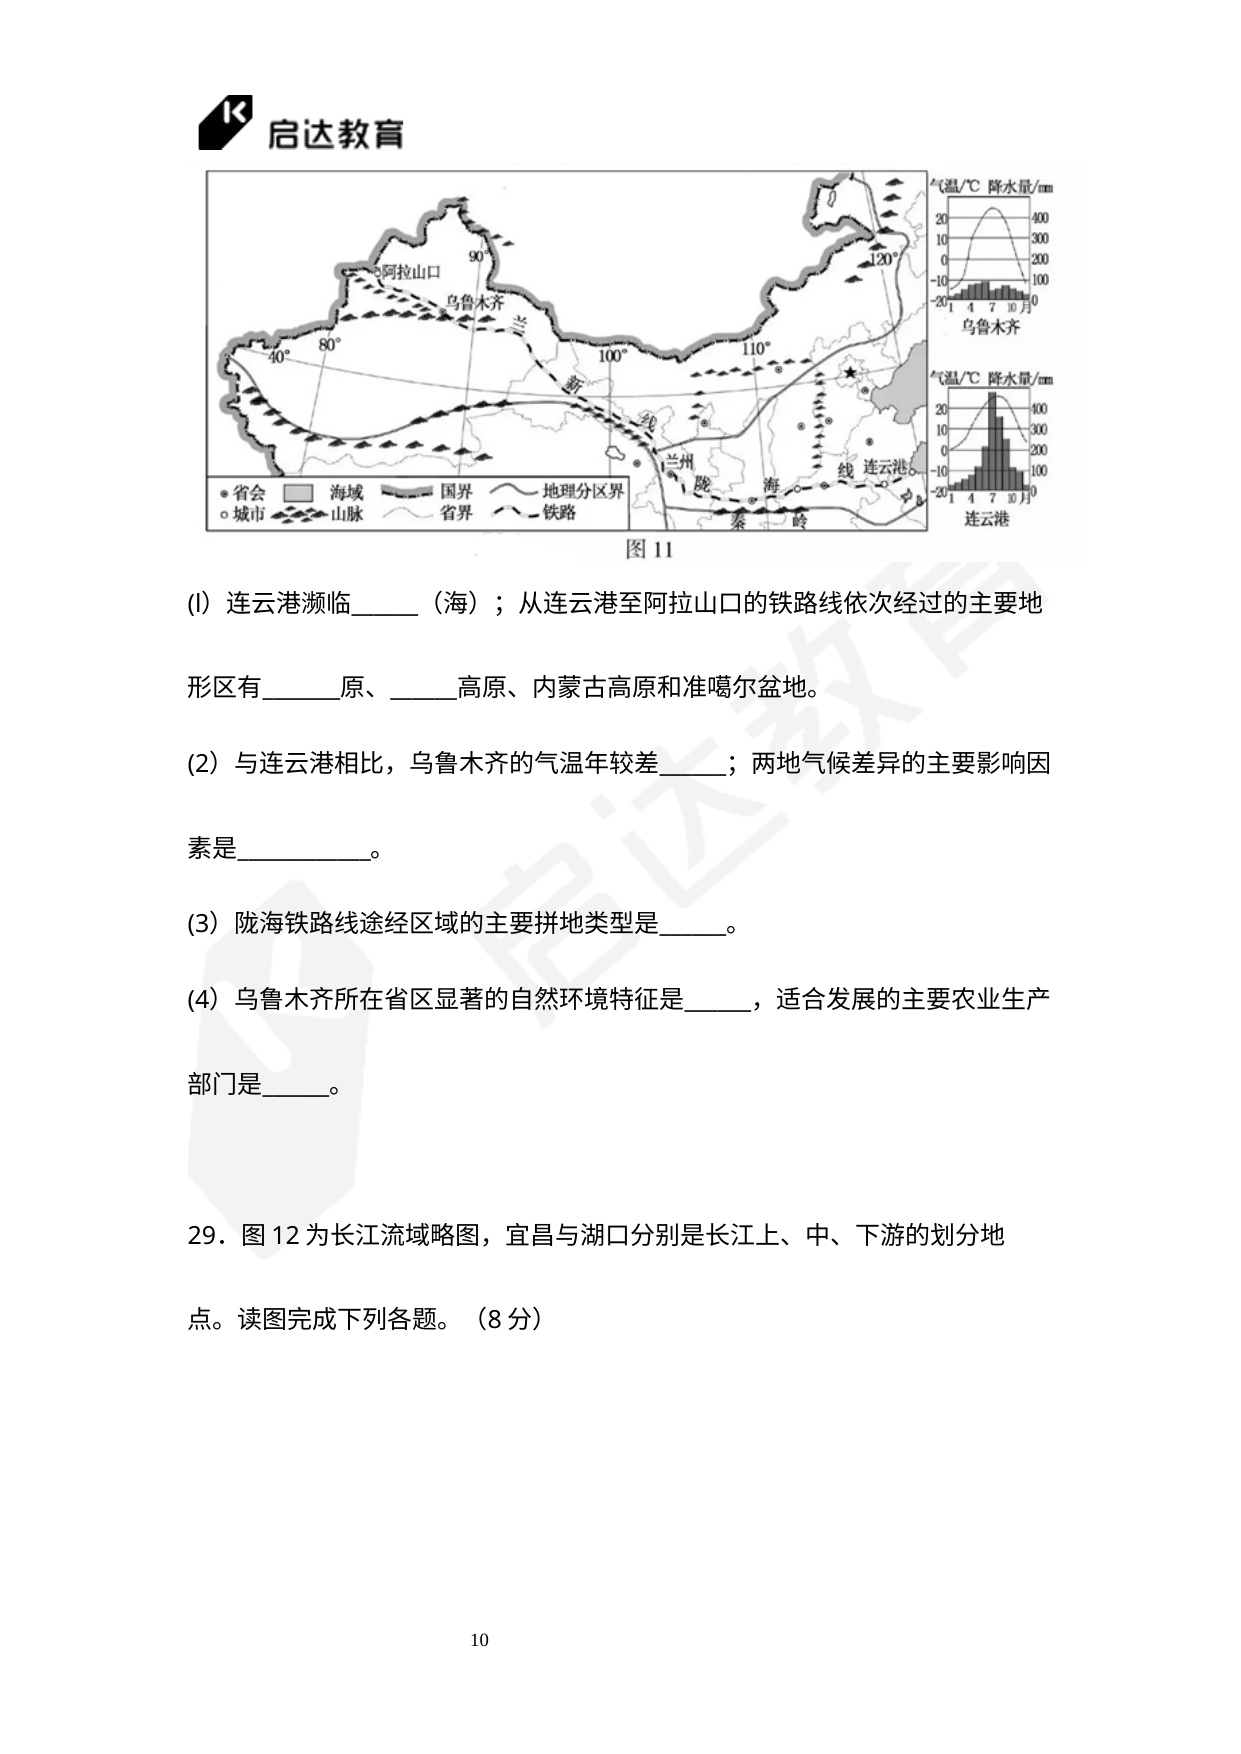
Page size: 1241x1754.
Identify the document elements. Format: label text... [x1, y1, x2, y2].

text (2）与连云港相比，乌鲁木齐的气温年较差______；两地气候差异的主要影响因素是____________。 [187, 729, 1053, 879]
picture [187, 162, 1088, 562]
picture [198, 95, 404, 150]
text (3）陇海铁路线途经区域的主要拼地类型是______。 [187, 889, 1053, 954]
text 29．图12为长江流域略图，宜昌与湖口分别是长江上、中、下游的划分地点。读图完成下列各题。（8分） [187, 1201, 1053, 1350]
text (l）连云港濒临______（海）；从连云港至阿拉山口的铁路线依次经过的主要地形区有_______原、______高原、内蒙古高原和准噶尔盆地。 [187, 569, 1053, 718]
text (4）乌鲁木齐所在省区显著的自然环境特征是______，适合发展的主要农业生产部门是______。 [187, 965, 1053, 1115]
